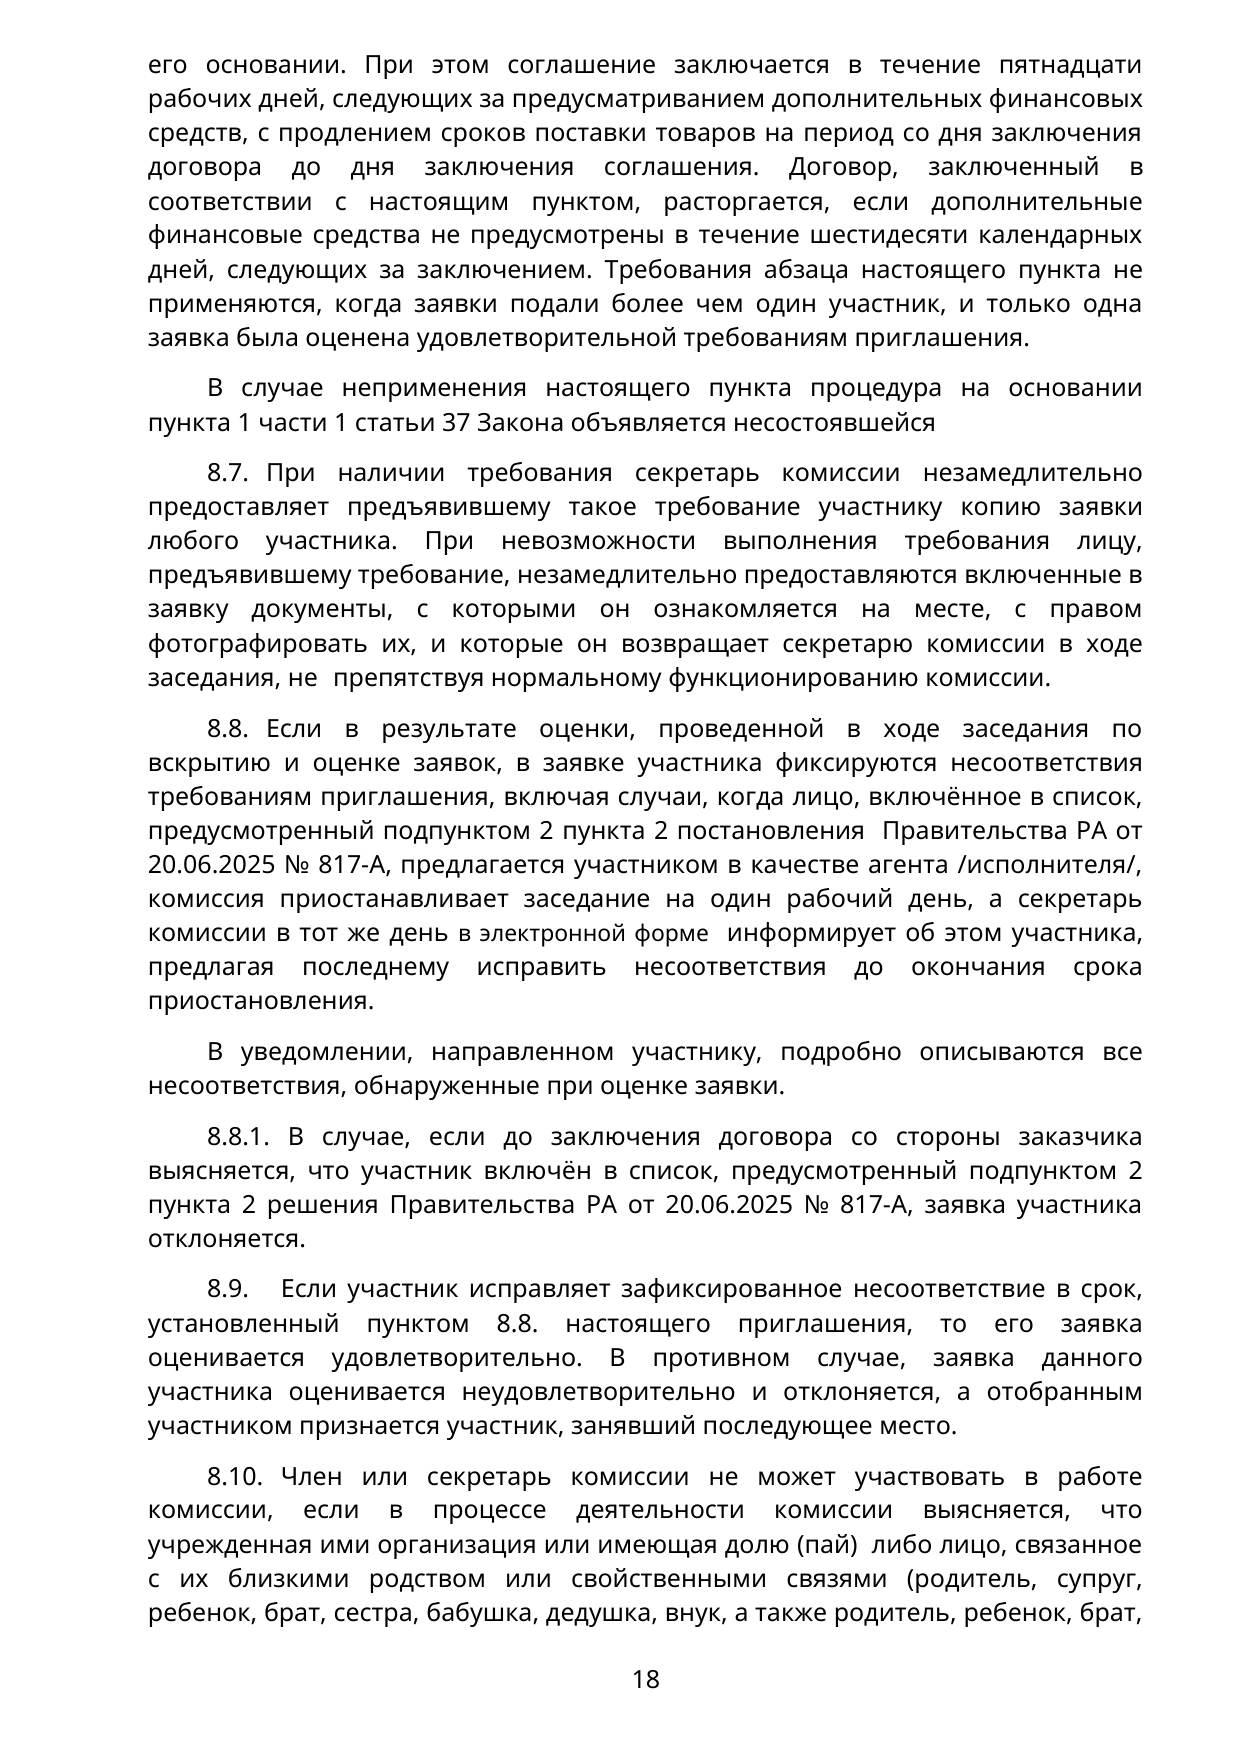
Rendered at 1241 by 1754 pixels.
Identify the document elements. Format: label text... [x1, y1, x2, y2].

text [148, 1458, 1144, 1628]
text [148, 47, 1144, 353]
text 8.7. При наличии требования секретарь комиссии незамедлительно предоставляет предъявившему такое требование участнику копию заявки любого участника. При невозможности выполнения требования лицу, предъявившему требование, незамедлительно предоставляются включенные в заявку документы, с которыми он ознакомляется на месте, с правом фотографировать их, и которые он возвращает секретарю комиссии в ходе заседания, не препятствуя нормальному функционированию комиссии. [148, 455, 1144, 693]
text 8.9. Если участник исправляет зафиксированное несоответствие в срок, установленный пунктом 8.8. настоящего приглашения, то его заявка оценивается удовлетворительно. В противном случае, заявка данного участника оценивается неудовлетворительно и отклоняется, а отобранным участником признается участник, занявший последующее место. [148, 1271, 1144, 1441]
text 8.8. Если в результате оценки, проведенной в ходе заседания по вскрытию и оценке заявок, в заявке участника фиксируются несоответствия требованиям приглашения, включая случаи, когда лицо, включённое в список, предусмотренный подпунктом 2 пункта 2 постановления Правительства РА от 20.06.2025 № 817-А, предлагается участником в качестве агента /исполнителя/, комиссия приостанавливает заседание на один рабочий день, а секретарь комиссии в тот же день в электронной форме информирует об этом участника, предлагая последнему исправить несоответствия до окончания срока приостановления. [148, 710, 1144, 1017]
text В случае неприменения настоящего пункта процедура на основании пункта 1 части 1 статьи 37 Закона объявляется несостоявшейся [148, 370, 1144, 438]
text В уведомлении, направленном участнику, подробно описываются все несоответствия, обнаруженные при оценке заявки. [148, 1033, 1144, 1102]
text 8.8.1. В случае, если до заключения договора со стороны заказчика выясняется, что участник включён в список, предусмотренный подпунктом 2 пункта 2 решения Правительства РА от 20.06.2025 № 817-А, заявка участника отклоняется. [148, 1118, 1144, 1254]
